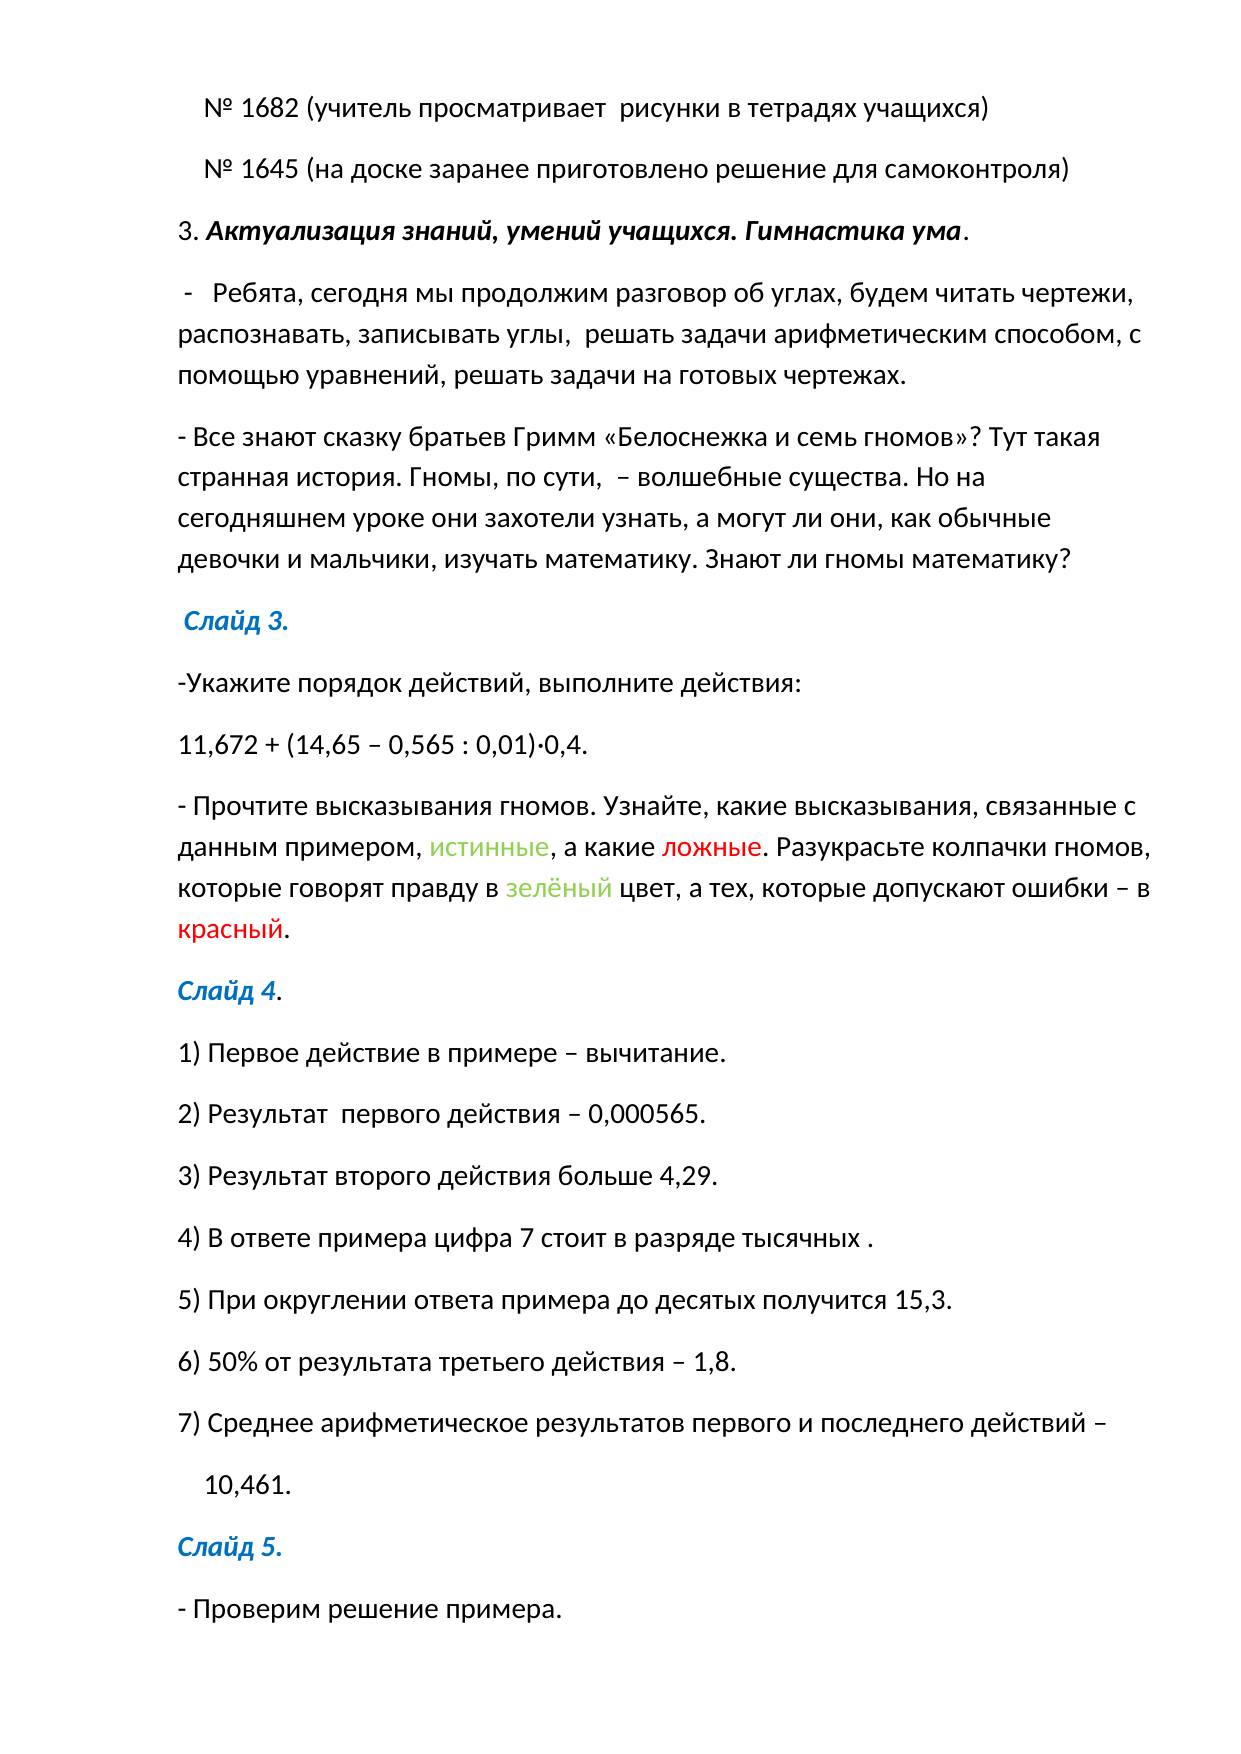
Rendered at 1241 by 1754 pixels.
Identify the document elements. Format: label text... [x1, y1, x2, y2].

text 1) Первое действие в примере – вычитание. [177, 1034, 1152, 1069]
text Слайд 4. [177, 972, 1152, 1008]
text № 1645 (на доске заранее приготовлено решение для самоконтроля) [177, 150, 1152, 186]
text 10,461. [177, 1466, 1152, 1502]
text - Проверим решение примера. [177, 1590, 1152, 1625]
text 4) В ответе примера цифра 7 стоит в разряде тысячных . [177, 1219, 1152, 1255]
text - Ребята, сегодня мы продолжим разговор об углах, будем читать чертежи, распознавать, записывать углы, решать задачи арифметическим способом, с помощью уравнений, решать задачи на готовых чертежах. [177, 274, 1152, 391]
text № 1682 (учитель просматривает рисунки в тетрадях учащихся) [177, 89, 1152, 124]
text 2) Результат первого действия – 0,000565. [177, 1096, 1152, 1131]
text Слайд 5. [177, 1528, 1152, 1564]
text - Все знают сказку братьев Гримм «Белоснежка и семь гномов»? Тут такая странная история. Гномы, по сути, – волшебные существа. Но на сегодняшнем уроке они захотели узнать, а могут ли они, как обычные девочки и мальчики, изучать математику. Знают ли гномы математику? [177, 418, 1152, 576]
text 3. Актуализация знаний, умений учащихся. Гимнастика ума. [177, 212, 1152, 248]
text - Прочтите высказывания гномов. Узнайте, какие высказывания, связанные с данным примером, истинные, а какие ложные. Разукрасьте колпачки гномов, которые говорят правду в зелёный цвет, а тех, которые допускают ошибки – в красный. [177, 787, 1152, 946]
text 5) При округлении ответа примера до десятых получится 15,3. [177, 1281, 1152, 1317]
text 3) Результат второго действия больше 4,29. [177, 1157, 1152, 1193]
text Слайд 3. [177, 602, 1152, 638]
text 6) 50% от результата третьего действия – 1,8. [177, 1343, 1152, 1378]
text 7) Среднее арифметическое результатов первого и последнего действий – [177, 1404, 1152, 1440]
text 11,672 + (14,65 – 0,565 : 0,01)·0,4. [177, 726, 1152, 761]
text -Укажите порядок действий, выполните действия: [177, 664, 1152, 699]
